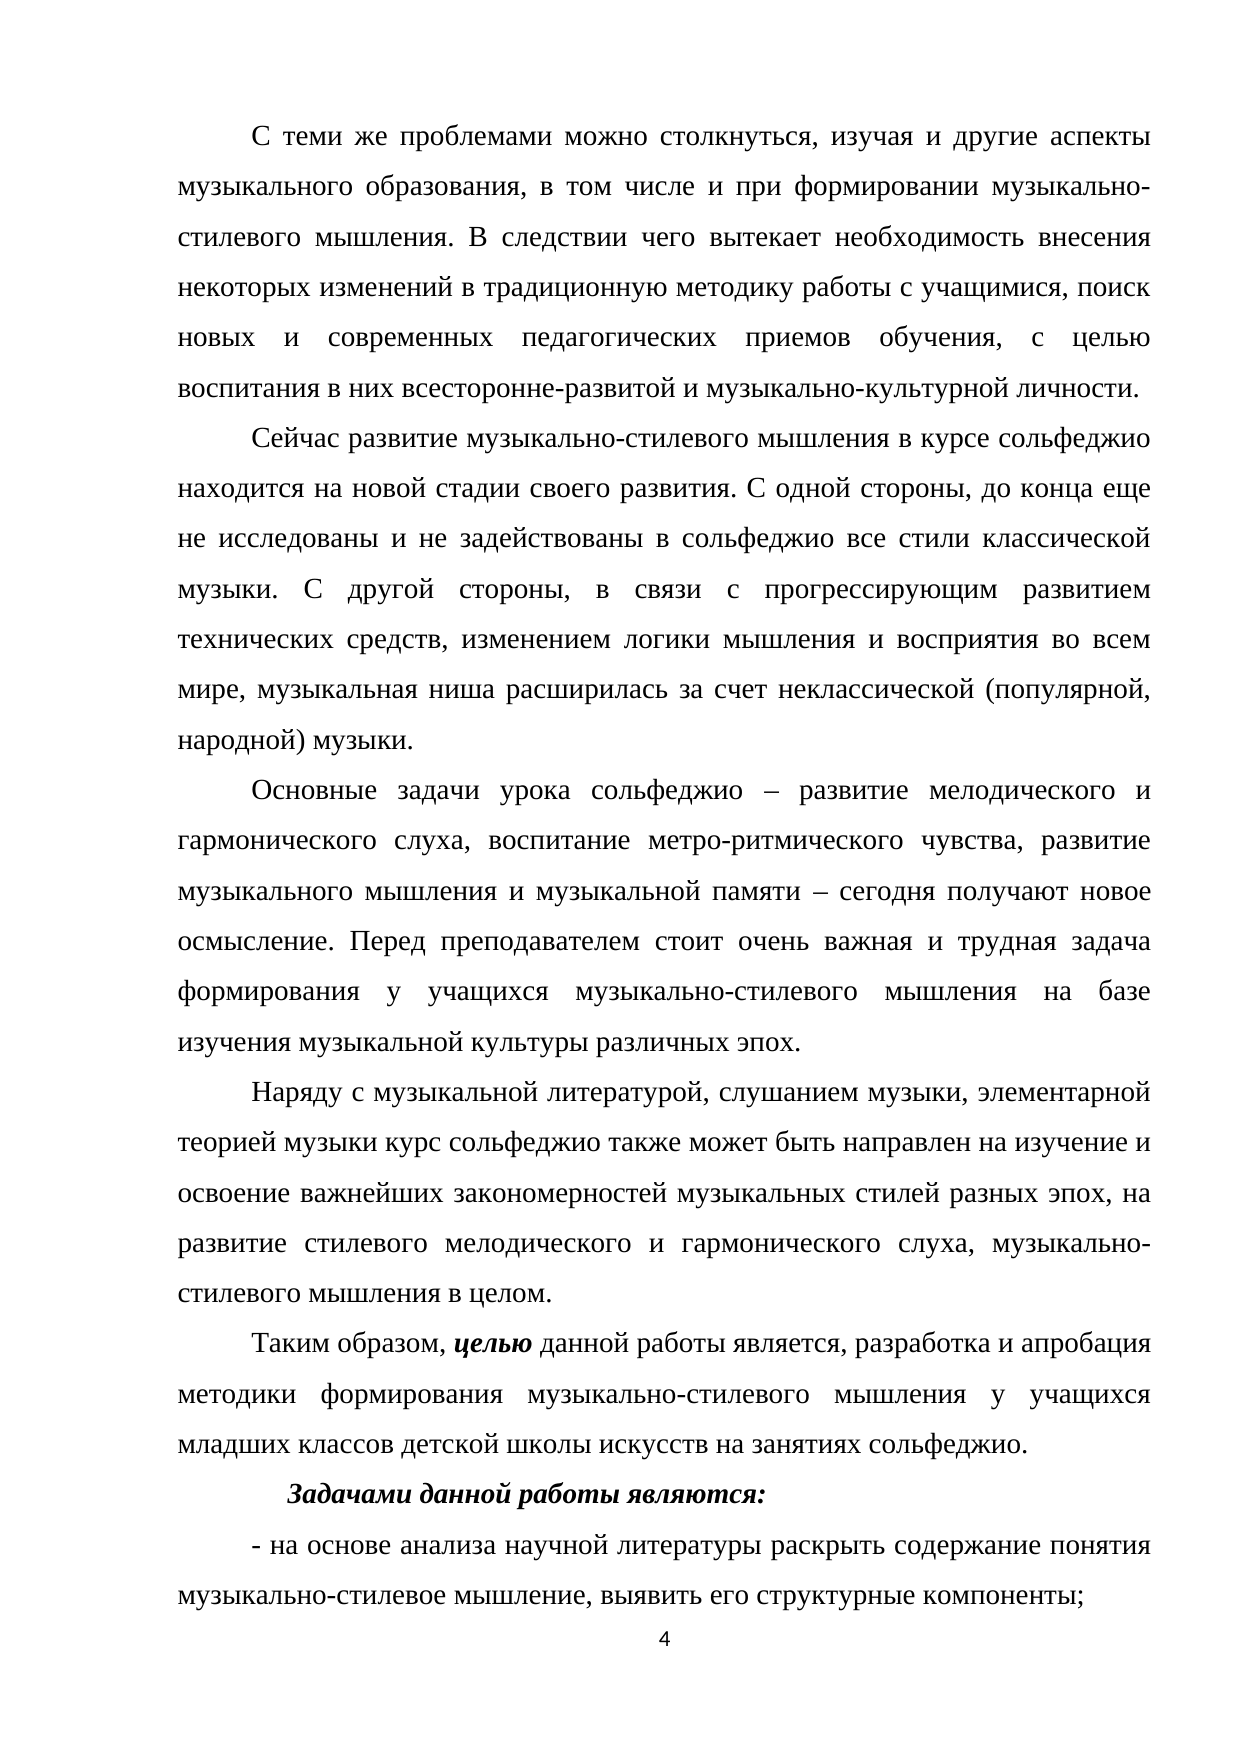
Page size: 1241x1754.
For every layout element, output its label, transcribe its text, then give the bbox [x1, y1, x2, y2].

text Сейчас развитие музыкально-стилевого мышления в курсе сольфеджио находится на новой стадии своего развития. С одной стороны, до конца еще не исследованы и не задействованы в сольфеджио все стили классической музыки. С другой стороны, в связи с прогрессирующим развитием технических средств, изменением логики мышления и восприятия во всем мире, музыкальная ниша расширилась за счет неклассической (популярной, народной) музыки. [177, 420, 1152, 755]
text С теми же проблемами можно столкнуться, изучая и другие аспекты музыкального образования, в том числе и при формировании музыкально-стилевого мышления. В следствии чего вытекает необходимость внесения некоторых изменений в традиционную методику работы с учащимися, поиск новых и современных педагогических приемов обучения, с целью воспитания в них всесторонне-развитой и музыкально-культурной личности. [177, 118, 1152, 403]
text Наряду с музыкальной литературой, слушанием музыки, элементарной теорией музыки курс сольфеджио также может быть направлен на изучение и освоение важнейших закономерностей музыкальных стилей разных эпох, на развитие стилевого мелодического и гармонического слуха, музыкально-стилевого мышления в целом. [177, 1074, 1152, 1309]
text - на основе анализа научной литературы раскрыть содержание понятия музыкально-стилевое мышление, выявить его структурные компоненты; [177, 1527, 1152, 1611]
text Таким образом, целью данной работы является, разработка и апробация методики формирования музыкально-стилевого мышления у учащихся младших классов детской школы искусств на занятиях сольфеджио. [177, 1326, 1152, 1460]
text Задачами данной работы являются: [177, 1477, 1152, 1510]
text Основные задачи урока сольфеджио – развитие мелодического и гармонического слуха, воспитание метро-ритмического чувства, развитие музыкального мышления и музыкальной памяти – сегодня получают новое осмысление. Перед преподавателем стоит очень важная и трудная задача формирования у учащихся музыкально-стилевого мышления на базе изучения музыкальной культуры различных эпох. [177, 772, 1152, 1057]
